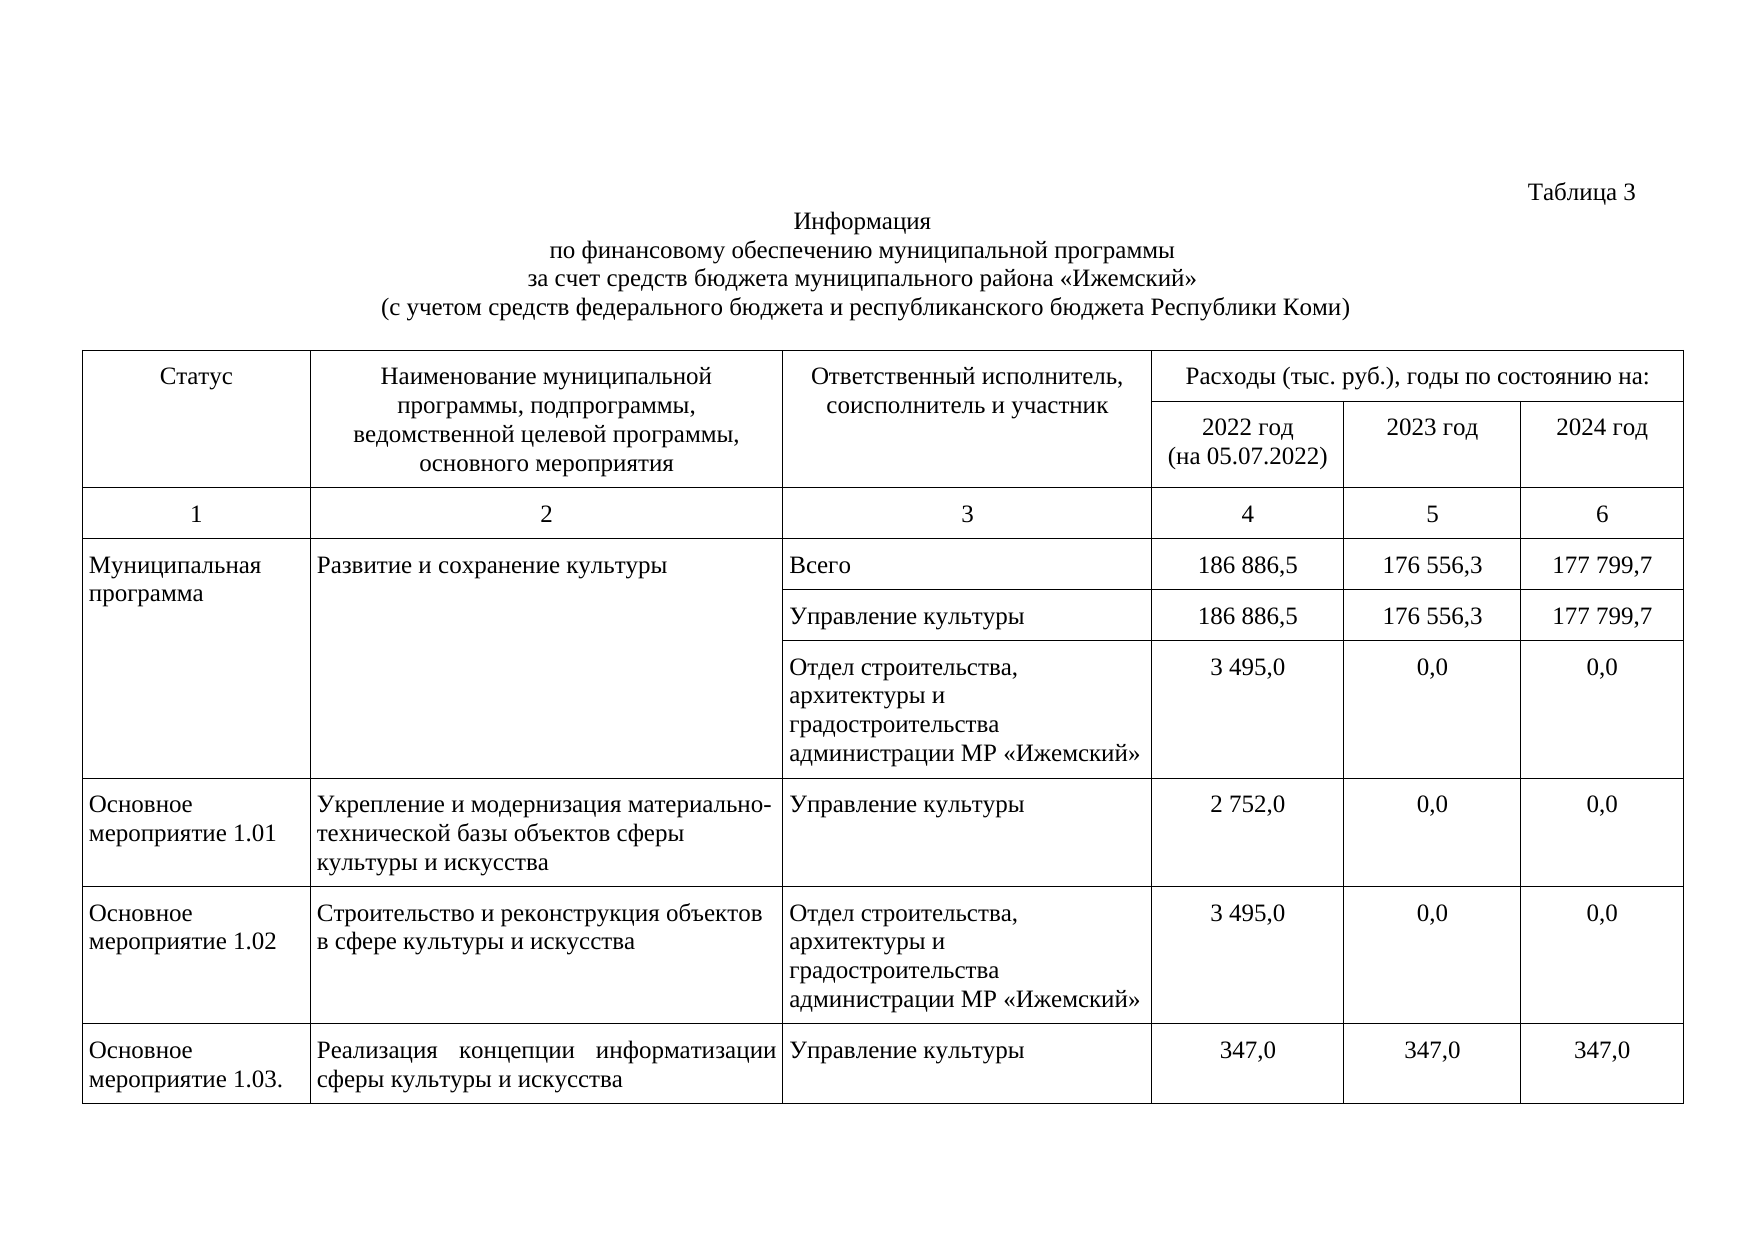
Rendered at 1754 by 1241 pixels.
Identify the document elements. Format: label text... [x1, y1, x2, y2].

table_cell 0,0 [1344, 641, 1520, 777]
table_cell 2024 год [1521, 402, 1683, 487]
table_cell Управление культуры [783, 1024, 1151, 1103]
table_cell Управление культуры [783, 779, 1151, 886]
table_cell 176 556,3 [1344, 539, 1520, 589]
table_cell 0,0 [1344, 779, 1520, 886]
table_cell 347,0 [1344, 1024, 1520, 1103]
table_cell 3 495,0 [1152, 887, 1343, 1023]
table_cell Укрепление и модернизация материально-технической базы объектов сферы культуры и искусства [311, 779, 782, 886]
table_cell Основное мероприятие 1.01 [83, 779, 310, 886]
text Информация [89, 206, 1636, 235]
table_cell 177 799,7 [1521, 539, 1683, 589]
table_cell 0,0 [1521, 887, 1683, 1023]
table_cell 2023 год [1344, 402, 1520, 487]
table_header Статус [83, 351, 310, 487]
table_cell 0,0 [1344, 887, 1520, 1023]
text за счет средств бюджета муниципального района «Ижемский» [89, 263, 1636, 292]
table_cell 0,0 [1521, 641, 1683, 777]
table_header Расходы (тыс. руб.), годы по состоянию на: [1152, 351, 1683, 401]
table_cell Строительство и реконструкция объектов в сфере культуры и искусства [311, 887, 782, 1023]
table_header Ответственный исполнитель, соисполнитель и участник [783, 351, 1151, 487]
table_cell 186 886,5 [1152, 590, 1343, 640]
table_cell Отдел строительства, архитектуры и градостроительства администрации МР «Ижемский» [783, 641, 1151, 777]
table_cell 3 [783, 488, 1151, 538]
table_cell 5 [1344, 488, 1520, 538]
table_cell Основное мероприятие 1.03. [83, 1024, 310, 1103]
table_cell 4 [1152, 488, 1343, 538]
table_cell 177 799,7 [1521, 590, 1683, 640]
table_cell Муниципальная программа [83, 539, 310, 777]
table_cell 347,0 [1152, 1024, 1343, 1103]
text по финансовому обеспечению муниципальной программы [89, 235, 1636, 263]
table_cell 2 [311, 488, 782, 538]
table_cell Всего [783, 539, 1151, 589]
table_cell 3 495,0 [1152, 641, 1343, 777]
table_cell Основное мероприятие 1.02 [83, 887, 310, 1023]
text (с учетом средств федерального бюджета и республиканского бюджета Республики Коми) [89, 292, 1636, 321]
text Таблица 3 [89, 177, 1636, 206]
table_cell 0,0 [1521, 779, 1683, 886]
table_cell 176 556,3 [1344, 590, 1520, 640]
table_cell 2022 год (на 05.07.2022) [1152, 402, 1343, 487]
table_cell 2 752,0 [1152, 779, 1343, 886]
table_header Наименование муниципальной программы, подпрограммы, ведомственной целевой программы, основного мероприятия [311, 351, 782, 487]
table_cell 186 886,5 [1152, 539, 1343, 589]
table_cell 347,0 [1521, 1024, 1683, 1103]
table_cell Управление культуры [783, 590, 1151, 640]
table_cell 6 [1521, 488, 1683, 538]
table_cell Реализация концепции информатизации сферы культуры и искусства [311, 1024, 782, 1103]
table_cell Развитие и сохранение культуры [311, 539, 782, 777]
table_cell Отдел строительства, архитектуры и градостроительства администрации МР «Ижемский» [783, 887, 1151, 1023]
table_cell 1 [83, 488, 310, 538]
